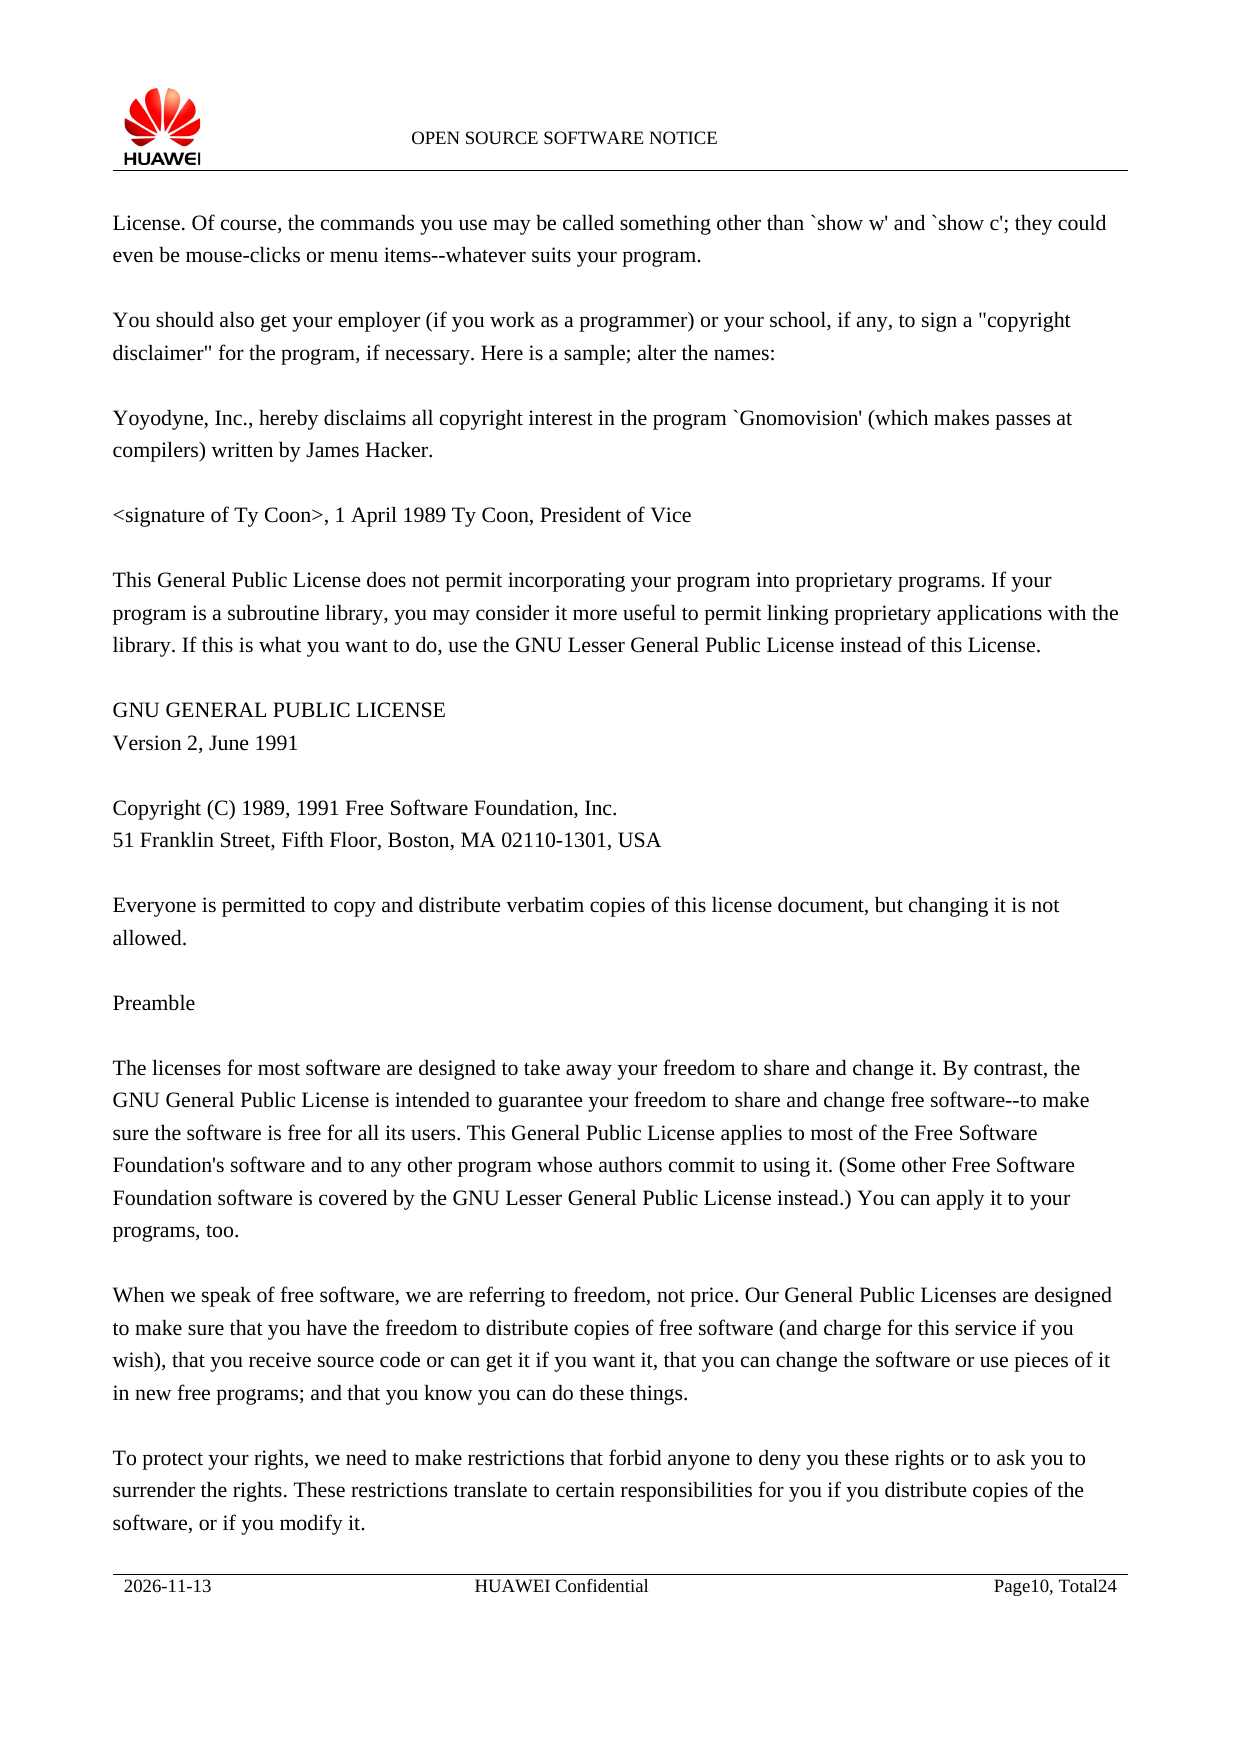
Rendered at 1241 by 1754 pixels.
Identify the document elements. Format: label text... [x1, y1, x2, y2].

picture [124, 88, 201, 165]
